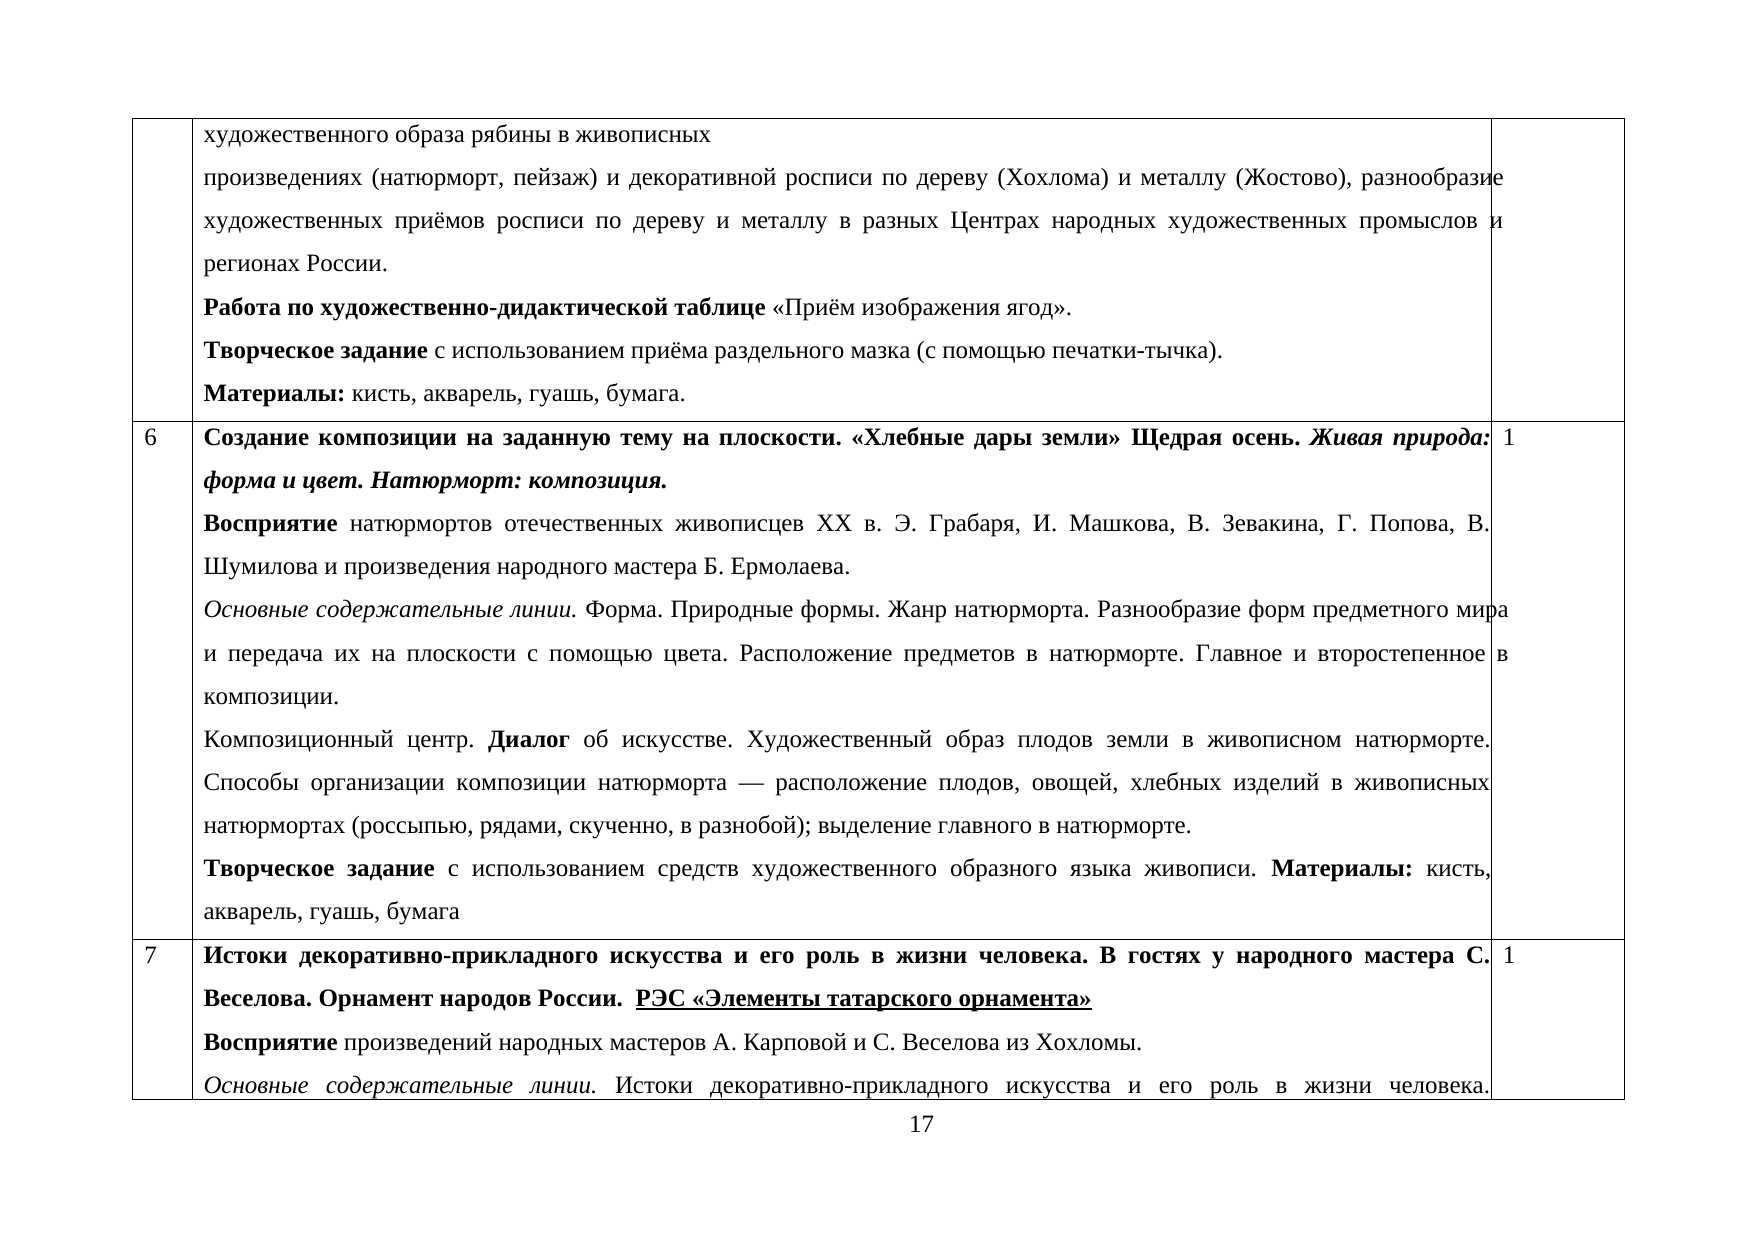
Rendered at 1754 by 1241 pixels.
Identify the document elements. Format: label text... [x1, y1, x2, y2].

table_cell 7 [133, 940, 192, 1098]
table_cell 6 [133, 422, 192, 939]
table_cell 1 [1492, 119, 1624, 421]
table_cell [193, 940, 1491, 1098]
table_cell Создание композиции на заданную тему на плоскости. «Хлебные дары земли» Щедрая осень. Живая природа: форма и цвет. Натюрморт: композиция. Восприятие натюрмортов отечественных живописцев XX в. Э. Грабаря, И. Машкова, В. Зевакина, Г. Попова, В. Шумилова и произведения народного мастера Б. Ермолаева. Основные содержательные линии. Форма. Природные формы. Жанр натюрморта. Разнообразие форм предметного мира и передача их на плоскости с помощью цвета. Расположение предметов в натюрморте. Главное и второстепенное в композиции. Композиционный центр. Диалог об искусстве. Художественный образ плодов земли в живописном натюрморте. Способы организации композиции натюрморта — расположение плодов, овощей, хлебных изделий в живописных натюрмортах (россыпью, рядами, скученно, в разнобой); выделение главного в натюрморте. Творческое задание с использованием средств художественного образного языка живописи. Материалы: кисть, акварель, гуашь, бумага [193, 422, 1491, 939]
table_cell 1 [1492, 422, 1624, 939]
table_cell 5 [133, 119, 192, 421]
table_cell 1 [1492, 940, 1624, 1098]
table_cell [193, 119, 1491, 421]
